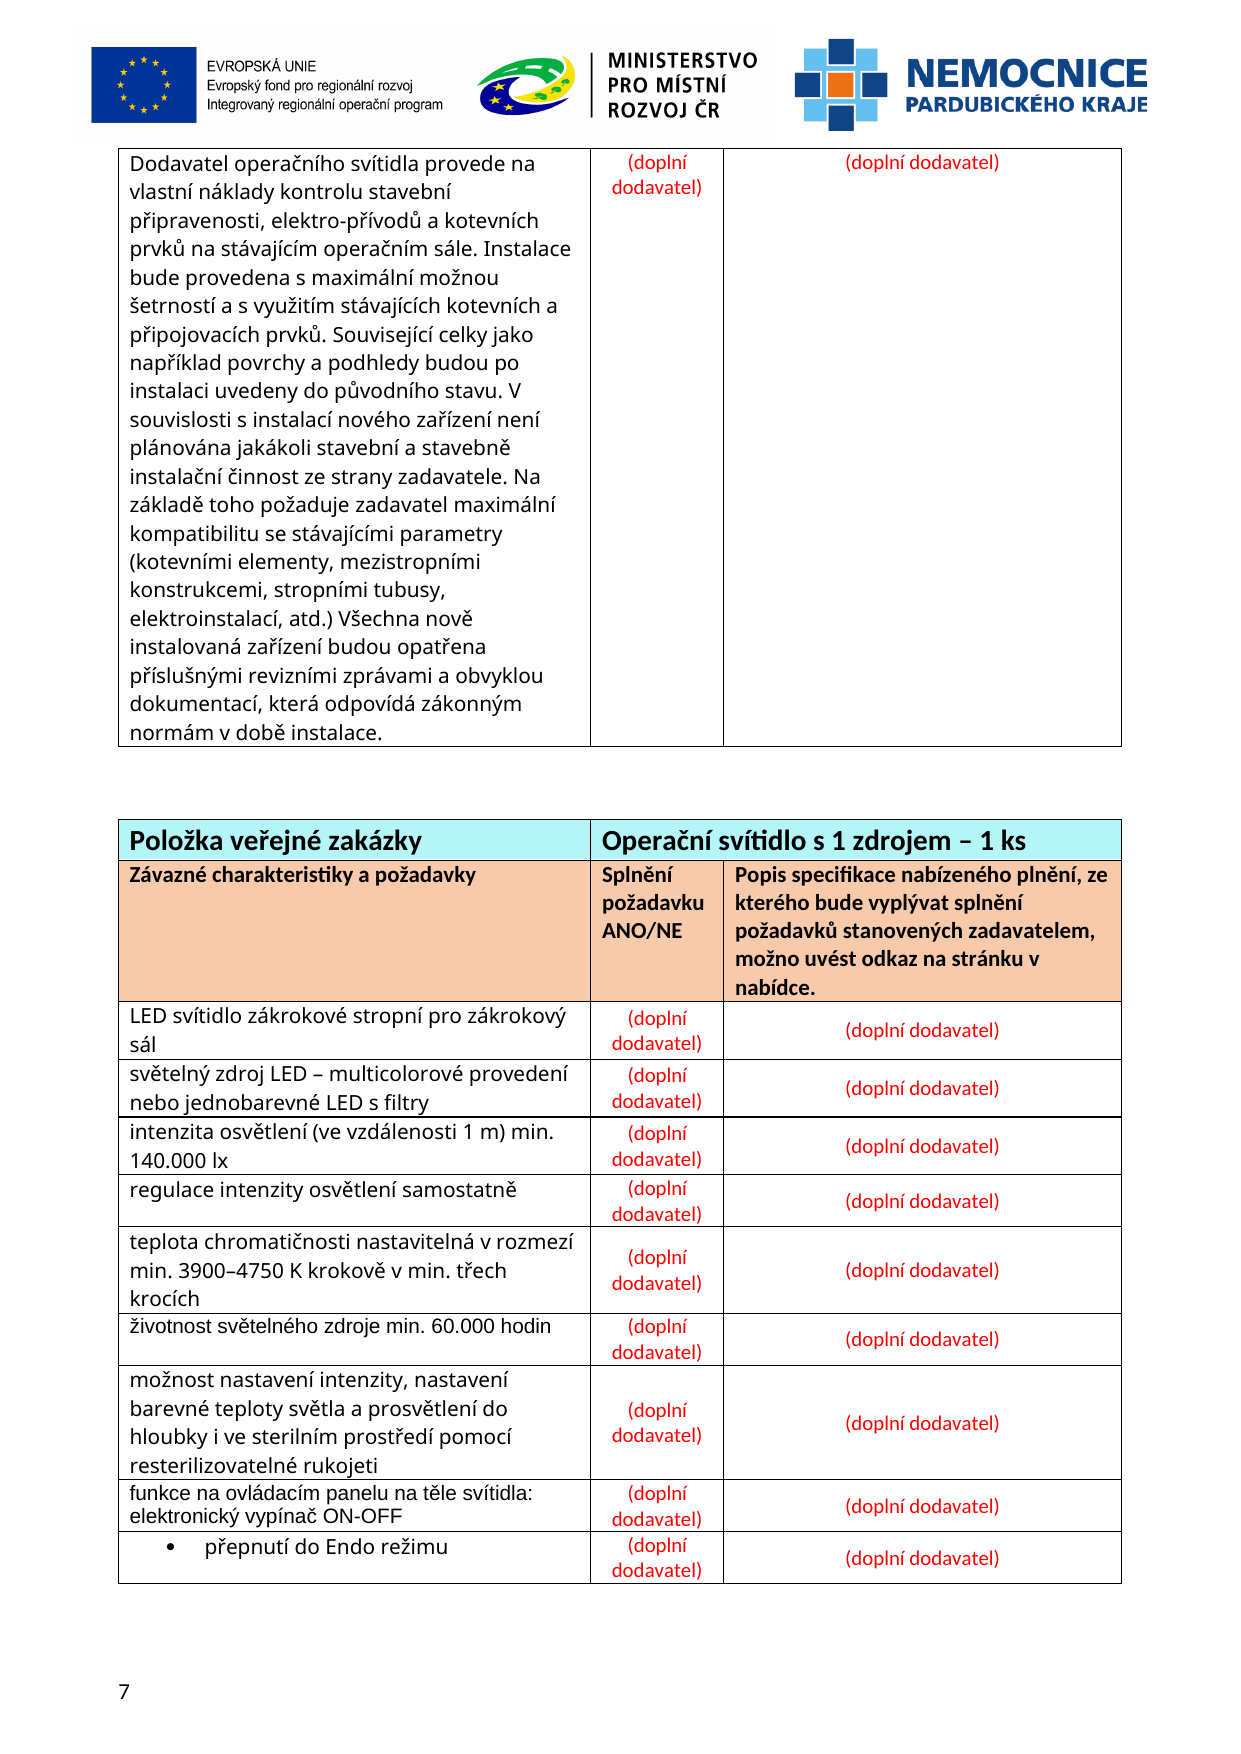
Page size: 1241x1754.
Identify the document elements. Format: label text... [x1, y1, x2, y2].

table_cell funkce na ovládacím panelu na těle svítidla: elektronický vypínač ON-OFF [119, 1480, 590, 1531]
table_cell (doplní dodavatel) [591, 1480, 723, 1531]
table_cell (doplní dodavatel) [591, 1060, 723, 1116]
table_cell teplota chromatičnosti nastavitelná v rozmezí min. 3900–4750 K krokově v min. třech krocích [119, 1227, 590, 1313]
table_header Operační svítidlo s 1 zdrojem – 1 ks [591, 820, 1121, 859]
table_cell intenzita osvětlení (ve vzdálenosti 1 m) min. 140.000 lx [119, 1118, 590, 1174]
table_cell (doplní dodavatel) [724, 1314, 1121, 1364]
table_cell (doplní dodavatel) [724, 1480, 1121, 1531]
table_cell regulace intenzity osvětlení samostatně [119, 1175, 590, 1226]
table_cell (doplní dodavatel) [591, 1002, 723, 1058]
table_cell (doplní dodavatel) [724, 1118, 1121, 1174]
table_cell (doplní dodavatel) [724, 1227, 1121, 1313]
table_cell (doplní dodavatel) [724, 1060, 1121, 1116]
picture [793, 37, 1148, 132]
table_cell (doplní dodavatel) [591, 1532, 723, 1583]
table_cell (doplní dodavatel) [591, 1227, 723, 1313]
table_cell světelný zdroj LED – multicolorové provedení nebo jednobarevné LED s filtry [119, 1060, 590, 1116]
table_cell životnost světelného zdroje min. 60.000 hodin [119, 1314, 590, 1364]
table_cell (doplní dodavatel) [591, 1118, 723, 1174]
table_cell LED svítidlo zákrokové stropní pro zákrokový sál [119, 1002, 590, 1058]
table_cell Splnění požadavku ANO/NE [591, 861, 723, 1001]
table_cell Dodavatel operačního svítidla provede na vlastní náklady kontrolu stavební připravenosti, elektro-přívodů a kotevních prvků na stávajícím operačním sále. Instalace bude provedena s maximální možnou šetrností a s využitím stávajících kotevních a připojovacích prvků. Související celky jako například povrchy a podhledy budou po instalaci uvedeny do původního stavu. V souvislosti s instalací nového zařízení není plánována jakákoli stavební a stavebně instalační činnost ze strany zadavatele. Na základě toho požaduje zadavatel maximální kompatibilitu se stávajícími parametry (kotevními elementy, mezistropními konstrukcemi, stropními tubusy, elektroinstalací, atd.) Všechna nově instalovaná zařízení budou opatřena příslušnými revizními zprávami a obvyklou dokumentací, která odpovídá zákonným normám v době instalace. [119, 149, 590, 746]
table_cell (doplní dodavatel) [724, 1002, 1121, 1058]
table_cell Závazné charakteristiky a požadavky [119, 861, 590, 1001]
table_cell (doplní dodavatel) [724, 1366, 1121, 1479]
table_header Položka veřejné zakázky [119, 820, 590, 859]
table_cell (doplní dodavatel) [591, 149, 723, 746]
table_cell přepnutí do Endo režimu [119, 1532, 590, 1583]
table_cell (doplní dodavatel) [591, 1314, 723, 1364]
table_cell (doplní dodavatel) [591, 1175, 723, 1226]
table_cell (doplní dodavatel) [591, 1366, 723, 1479]
table_cell (doplní dodavatel) [724, 1532, 1121, 1583]
picture [68, 21, 780, 148]
table_cell (doplní dodavatel) [724, 149, 1121, 746]
table_cell Popis specifikace nabízeného plnění, ze kterého bude vyplývat splnění požadavků stanovených zadavatelem, možno uvést odkaz na stránku v nabídce. [724, 861, 1121, 1001]
table_cell (doplní dodavatel) [724, 1175, 1121, 1226]
table_cell možnost nastavení intenzity, nastavení barevné teploty světla a prosvětlení do hloubky i ve sterilním prostředí pomocí resterilizovatelné rukojeti [119, 1366, 590, 1479]
